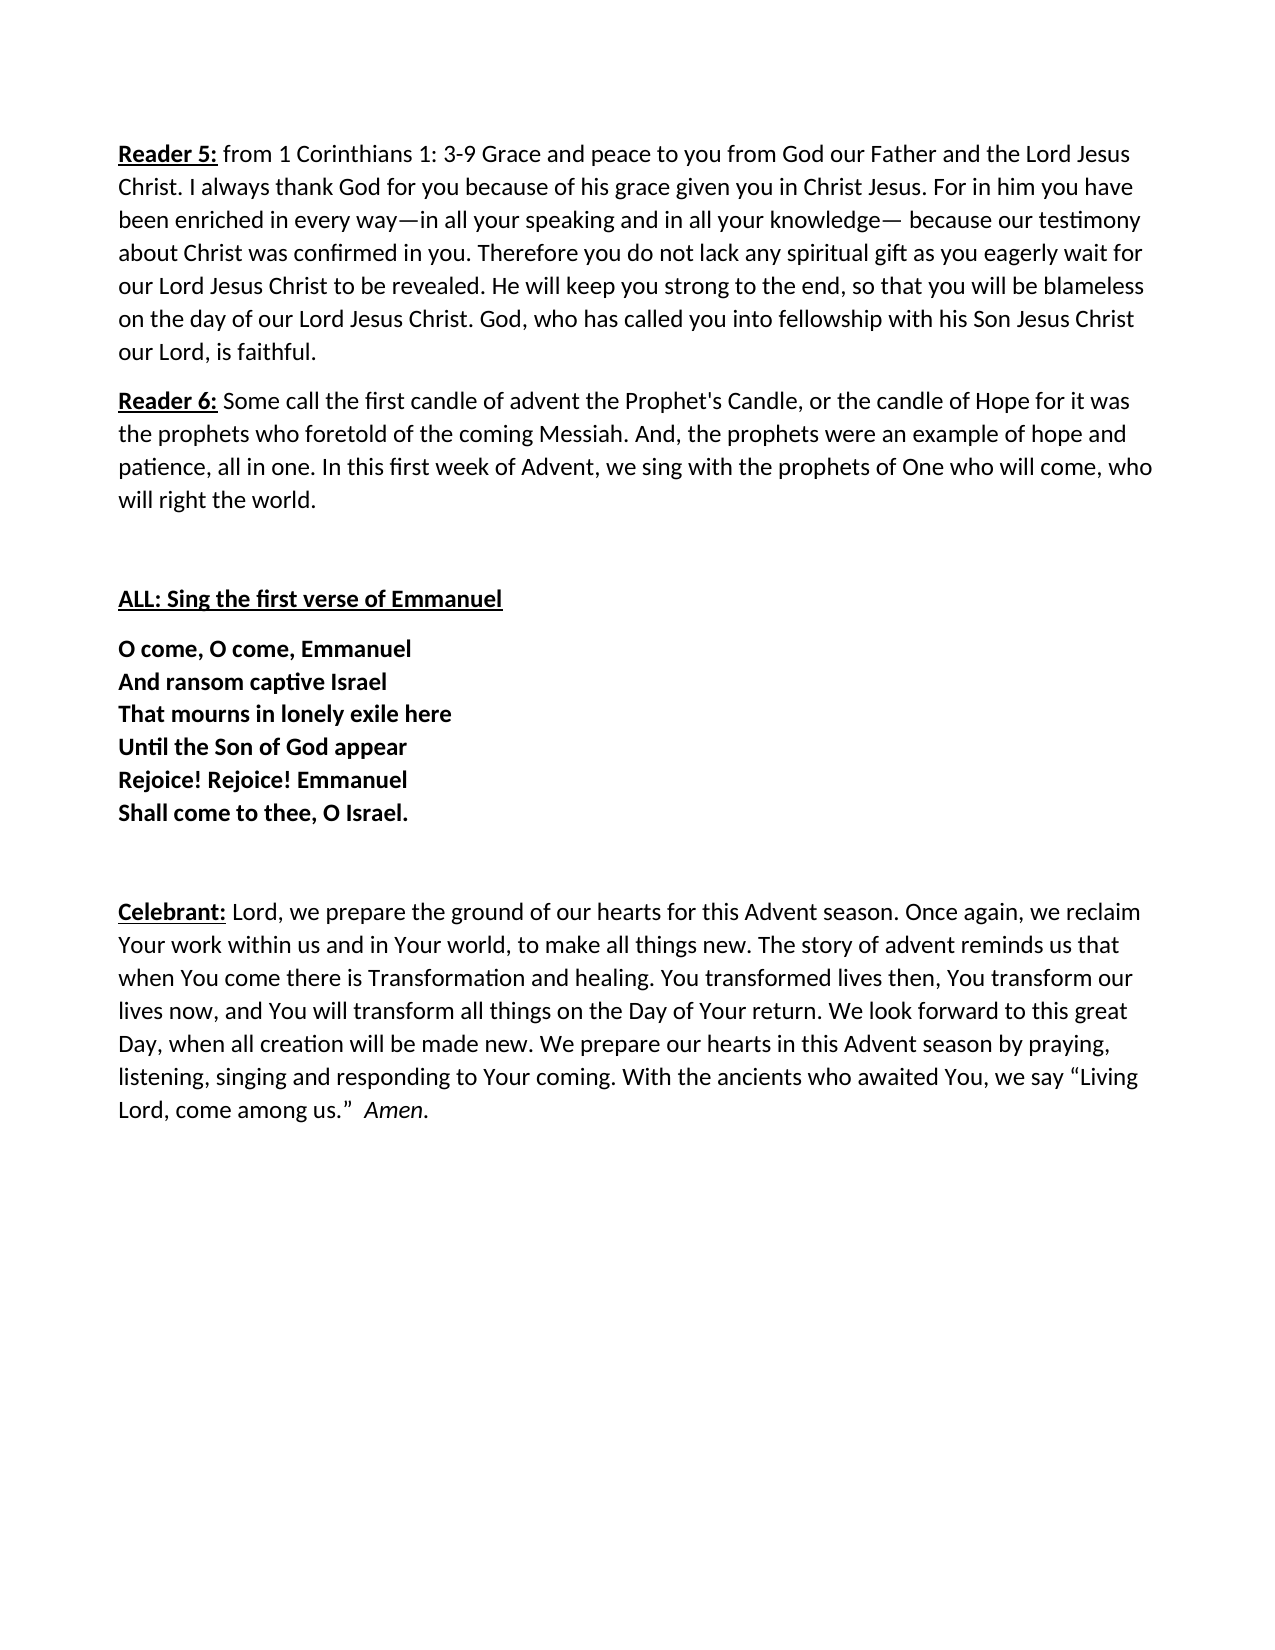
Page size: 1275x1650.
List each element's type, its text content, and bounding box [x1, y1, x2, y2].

text Reader 5: from 1 Corinthians 1: 3-9 Grace and peace to you from God our Father and the Lord Jesus Christ. I always thank God for you because of his grace given you in Christ Jesus. For in him you have been enriched in every way—in all your speaking and in all your knowledge— because our testimony about Christ was confirmed in you. Therefore you do not lack any spiritual gift as you eagerly wait for our Lord Jesus Christ to be revealed. He will keep you strong to the end, so that you will be blameless on the day of our Lord Jesus Christ. God, who has called you into fellowship with his Son Jesus Christ our Lord, is faithful. [118, 138, 1167, 366]
text Celebrant: Lord, we prepare the ground of our hearts for this Advent season. Once again, we reclaim Your work within us and in Your world, to make all things new. The story of advent reminds us that when You come there is Transformation and healing. You transformed lives then, You transform our lives now, and You will transform all things on the Day of Your return. We look forward to this great Day, when all creation will be made new. We prepare our hearts in this Advent season by praying, listening, singing and responding to Your coming. With the ancients who awaited You, we say “Living Lord, come among us.” Amen. [118, 897, 1167, 1124]
text ALL: Sing the first verse of Emmanuel [118, 583, 1167, 614]
text O come, O come, Emmanuel And ransom captive Israel That mourns in lonely exile here Until the Son of God appear Rejoice! Rejoice! Emmanuel Shall come to thee, O Israel. [118, 633, 1167, 828]
text Reader 6: Some call the first candle of advent the Prophet's Candle, or the candle of Hope for it was the prophets who foretold of the coming Messiah. And, the prophets were an example of hope and patience, all in one. In this first week of Advent, we sing with the prophets of One who will come, who will right the world. [118, 385, 1167, 514]
